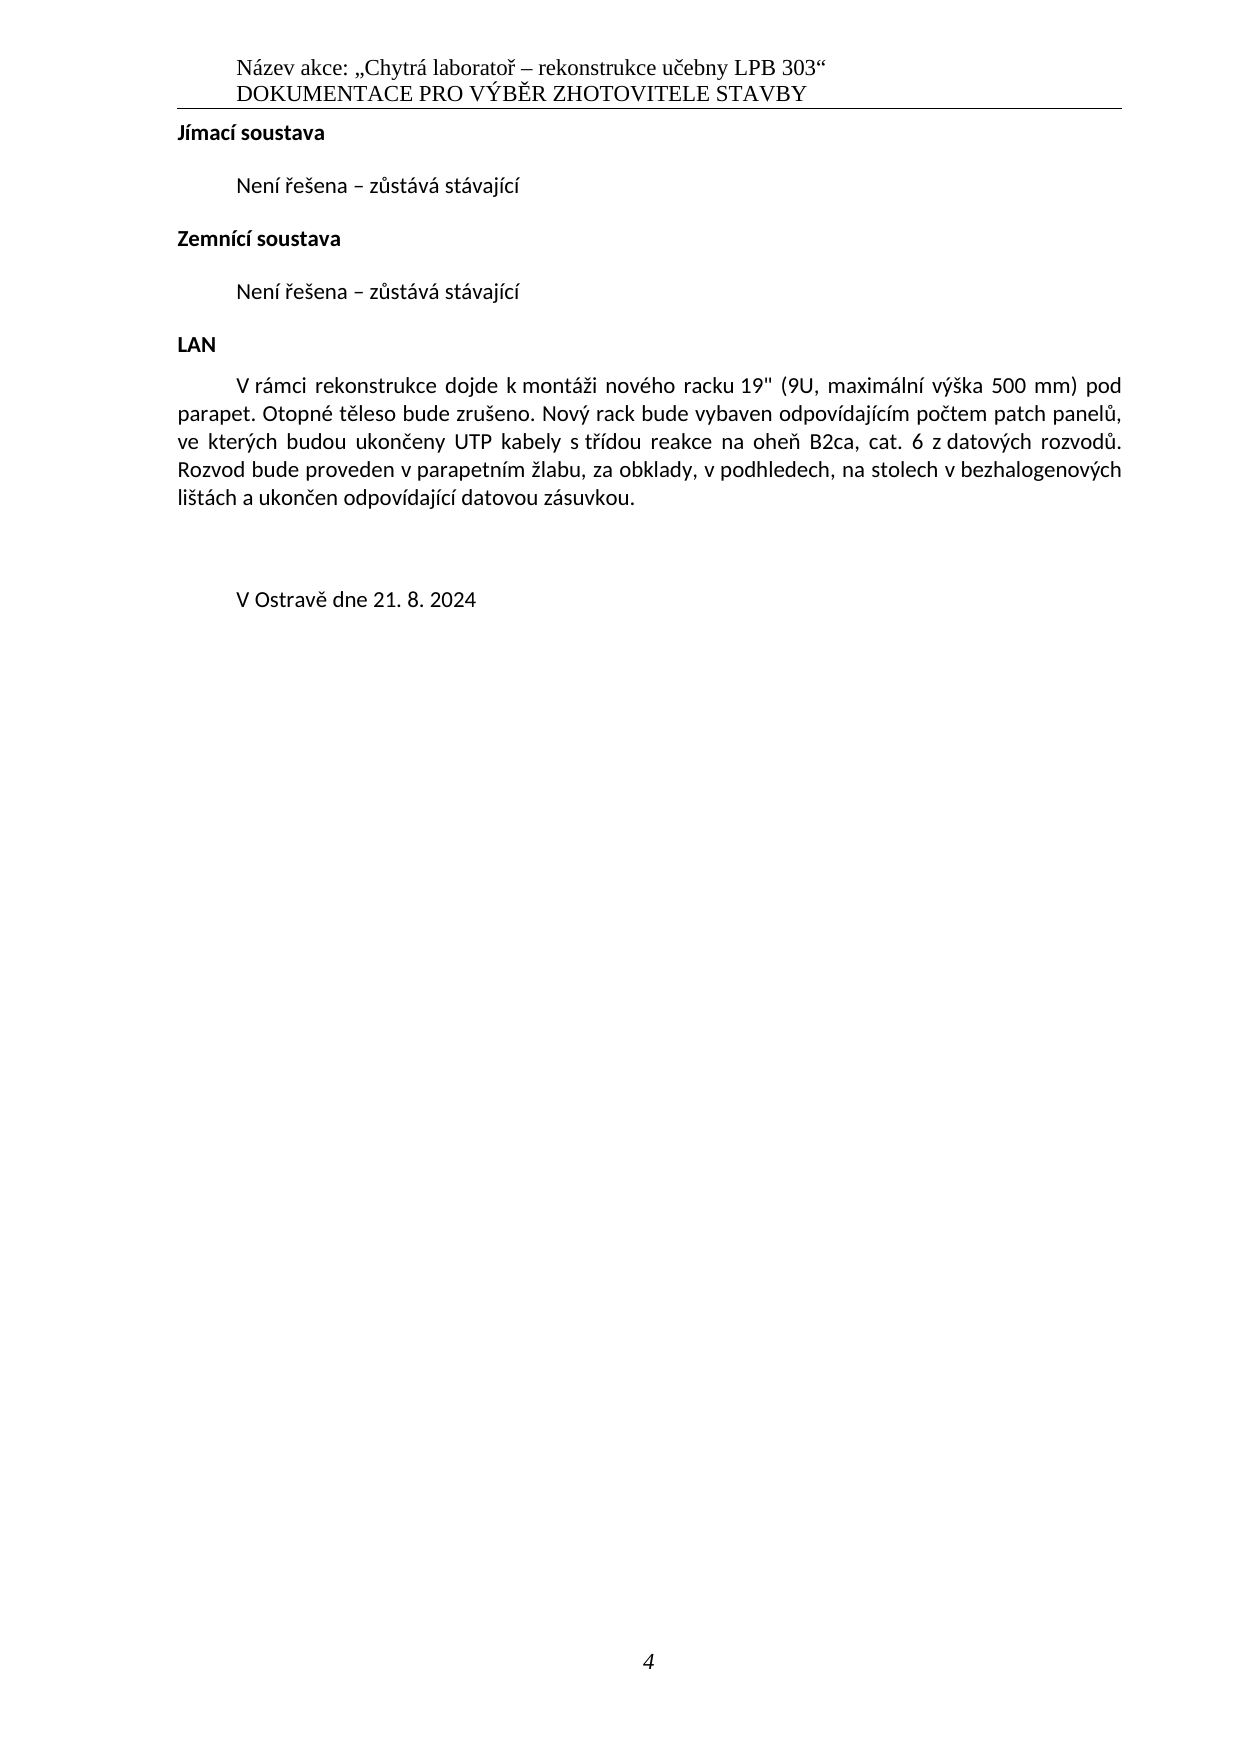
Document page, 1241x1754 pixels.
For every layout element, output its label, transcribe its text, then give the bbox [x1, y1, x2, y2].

text LAN [177, 330, 1122, 358]
text V rámci rekonstrukce dojde k montáži nového racku 19" (9U, maximální výška 500 mm) pod parapet. Otopné těleso bude zrušeno. Nový rack bude vybaven odpovídajícím počtem patch panelů, ve kterých budou ukončeny UTP kabely s třídou reakce na oheň B2ca, cat. 6 z datových rozvodů. Rozvod bude proveden v parapetním žlabu, za obklady, v podhledech, na stolech v bezhalogenových lištách a ukončen odpovídající datovou zásuvkou. [177, 371, 1122, 511]
text V Ostravě dne 21. 8. 2024 [177, 586, 1122, 614]
text Zemnící soustava [177, 224, 1122, 252]
text Není řešena – zůstává stávající [177, 277, 1122, 305]
text Jímací soustava [177, 118, 1122, 146]
text Není řešena – zůstává stávající [177, 171, 1122, 199]
